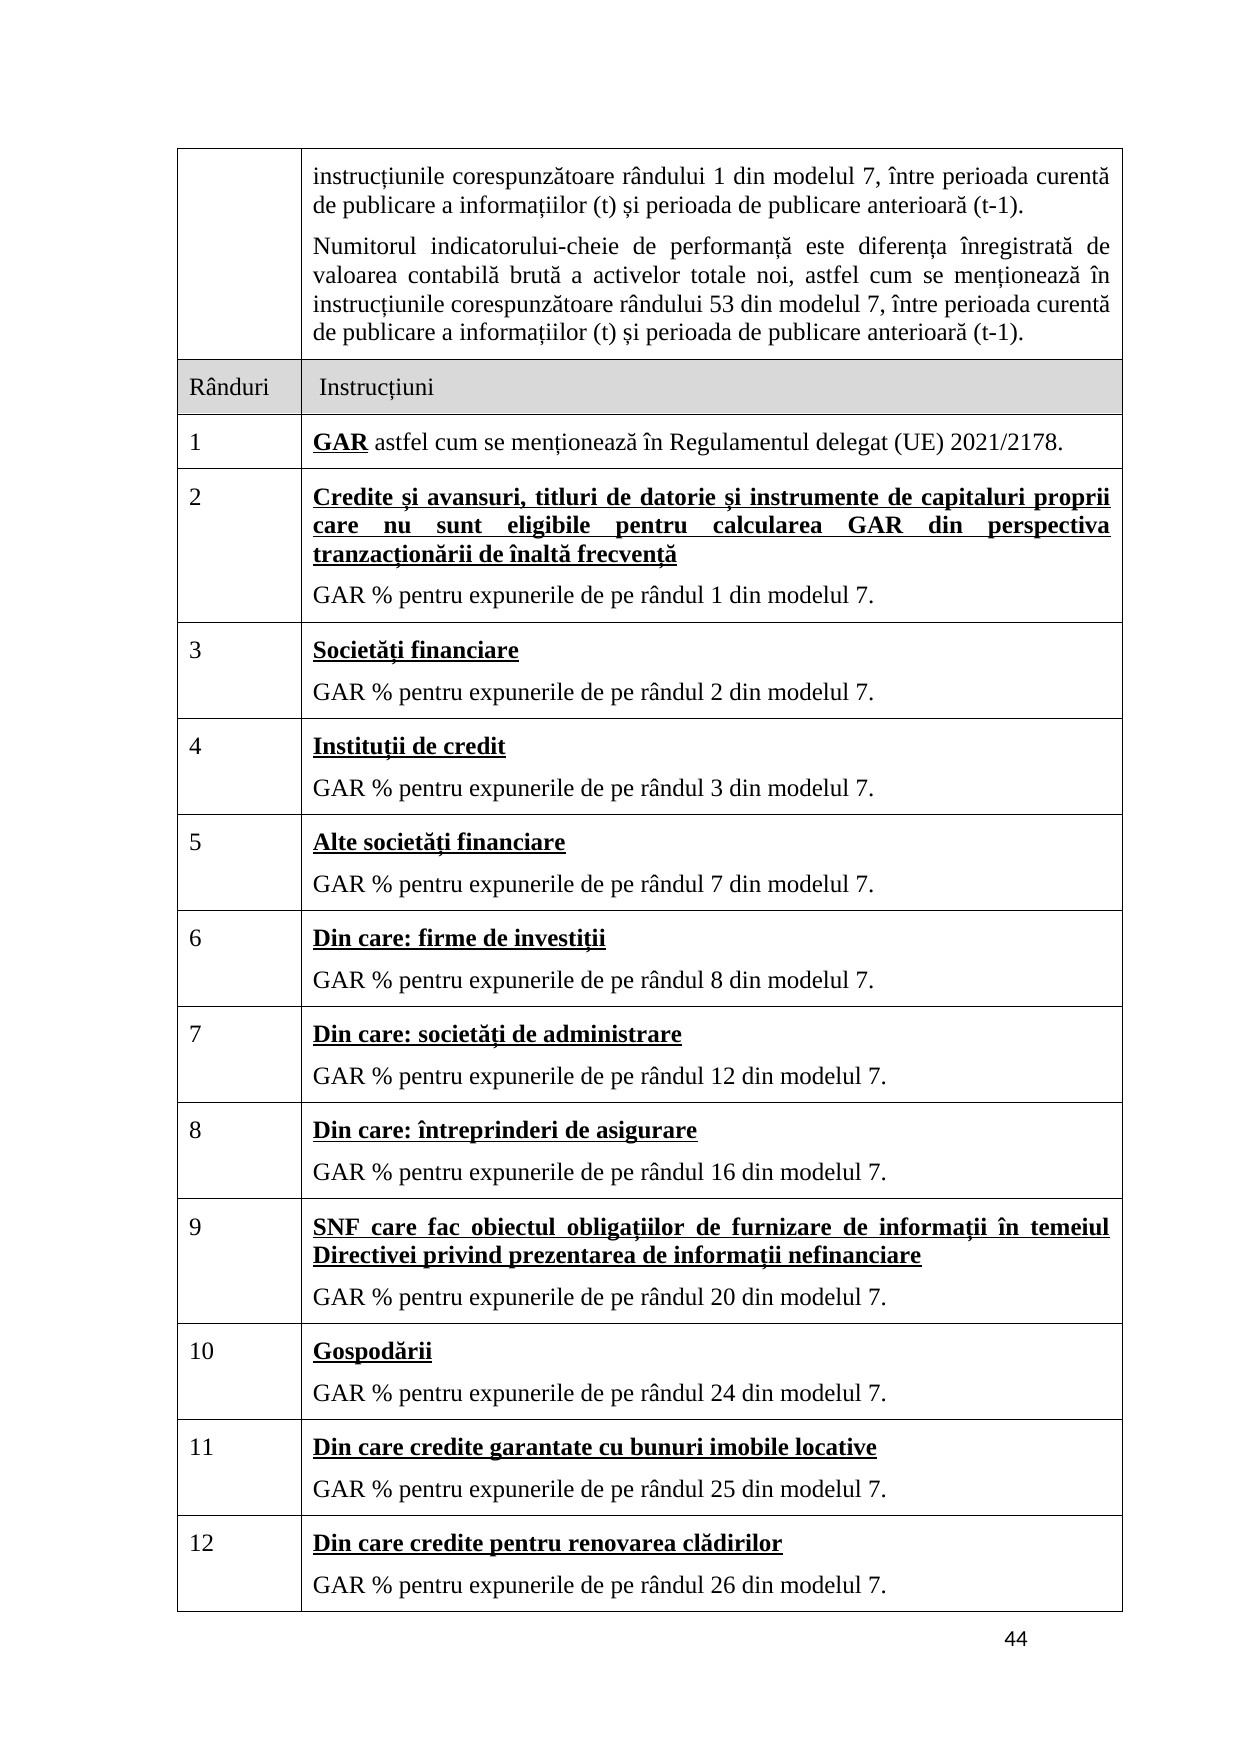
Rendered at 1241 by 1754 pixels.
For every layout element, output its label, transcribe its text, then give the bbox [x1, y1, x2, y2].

table_cell Instrucțiuni [302, 360, 1122, 413]
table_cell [302, 149, 1122, 359]
table_cell Credite și avansuri, titluri de datorie și instrumente de capitaluri proprii care nu sunt eligibile pentru calcularea GAR din perspectiva tranzacționării de înaltă frecvență GAR % pentru expunerile de pe rândul 1 din modelul 7. [302, 469, 1122, 622]
table_cell Societăți financiare GAR % pentru expunerile de pe rândul 2 din modelul 7. [302, 623, 1122, 718]
table_cell 9 [178, 1199, 301, 1323]
table_cell Din care: întreprinderi de asigurare GAR % pentru expunerile de pe rândul 16 din modelul 7. [302, 1103, 1122, 1198]
table_cell 4 [178, 719, 301, 814]
table_cell Rânduri [178, 360, 301, 413]
table_cell 10 [178, 1324, 301, 1419]
table_cell GAR astfel cum se menționează în Regulamentul delegat (UE) 2021/2178. [302, 415, 1122, 468]
table_cell 11 [178, 1420, 301, 1515]
table_cell 6 [178, 911, 301, 1006]
table_cell Din care: societăți de administrare GAR % pentru expunerile de pe rândul 12 din modelul 7. [302, 1007, 1122, 1102]
table_cell SNF care fac obiectul obligațiilor de furnizare de informații în temeiul Directivei privind prezentarea de informații nefinanciare GAR % pentru expunerile de pe rândul 20 din modelul 7. [302, 1199, 1122, 1323]
table_cell af [178, 149, 301, 359]
table_cell Gospodării GAR % pentru expunerile de pe rândul 24 din modelul 7. [302, 1324, 1122, 1419]
table_cell 8 [178, 1103, 301, 1198]
table_cell 12 [178, 1516, 301, 1611]
table_cell Din care credite garantate cu bunuri imobile locative GAR % pentru expunerile de pe rândul 25 din modelul 7. [302, 1420, 1122, 1515]
table_cell Alte societăți financiare GAR % pentru expunerile de pe rândul 7 din modelul 7. [302, 815, 1122, 910]
table_cell 5 [178, 815, 301, 910]
table_cell 3 [178, 623, 301, 718]
table_cell Instituții de credit GAR % pentru expunerile de pe rândul 3 din modelul 7. [302, 719, 1122, 814]
table_cell 7 [178, 1007, 301, 1102]
table_cell Din care: firme de investiții GAR % pentru expunerile de pe rândul 8 din modelul 7. [302, 911, 1122, 1006]
table_cell 1 [178, 415, 301, 468]
table_cell 2 [178, 469, 301, 622]
table_cell Din care credite pentru renovarea clădirilor GAR % pentru expunerile de pe rândul 26 din modelul 7. [302, 1516, 1122, 1611]
